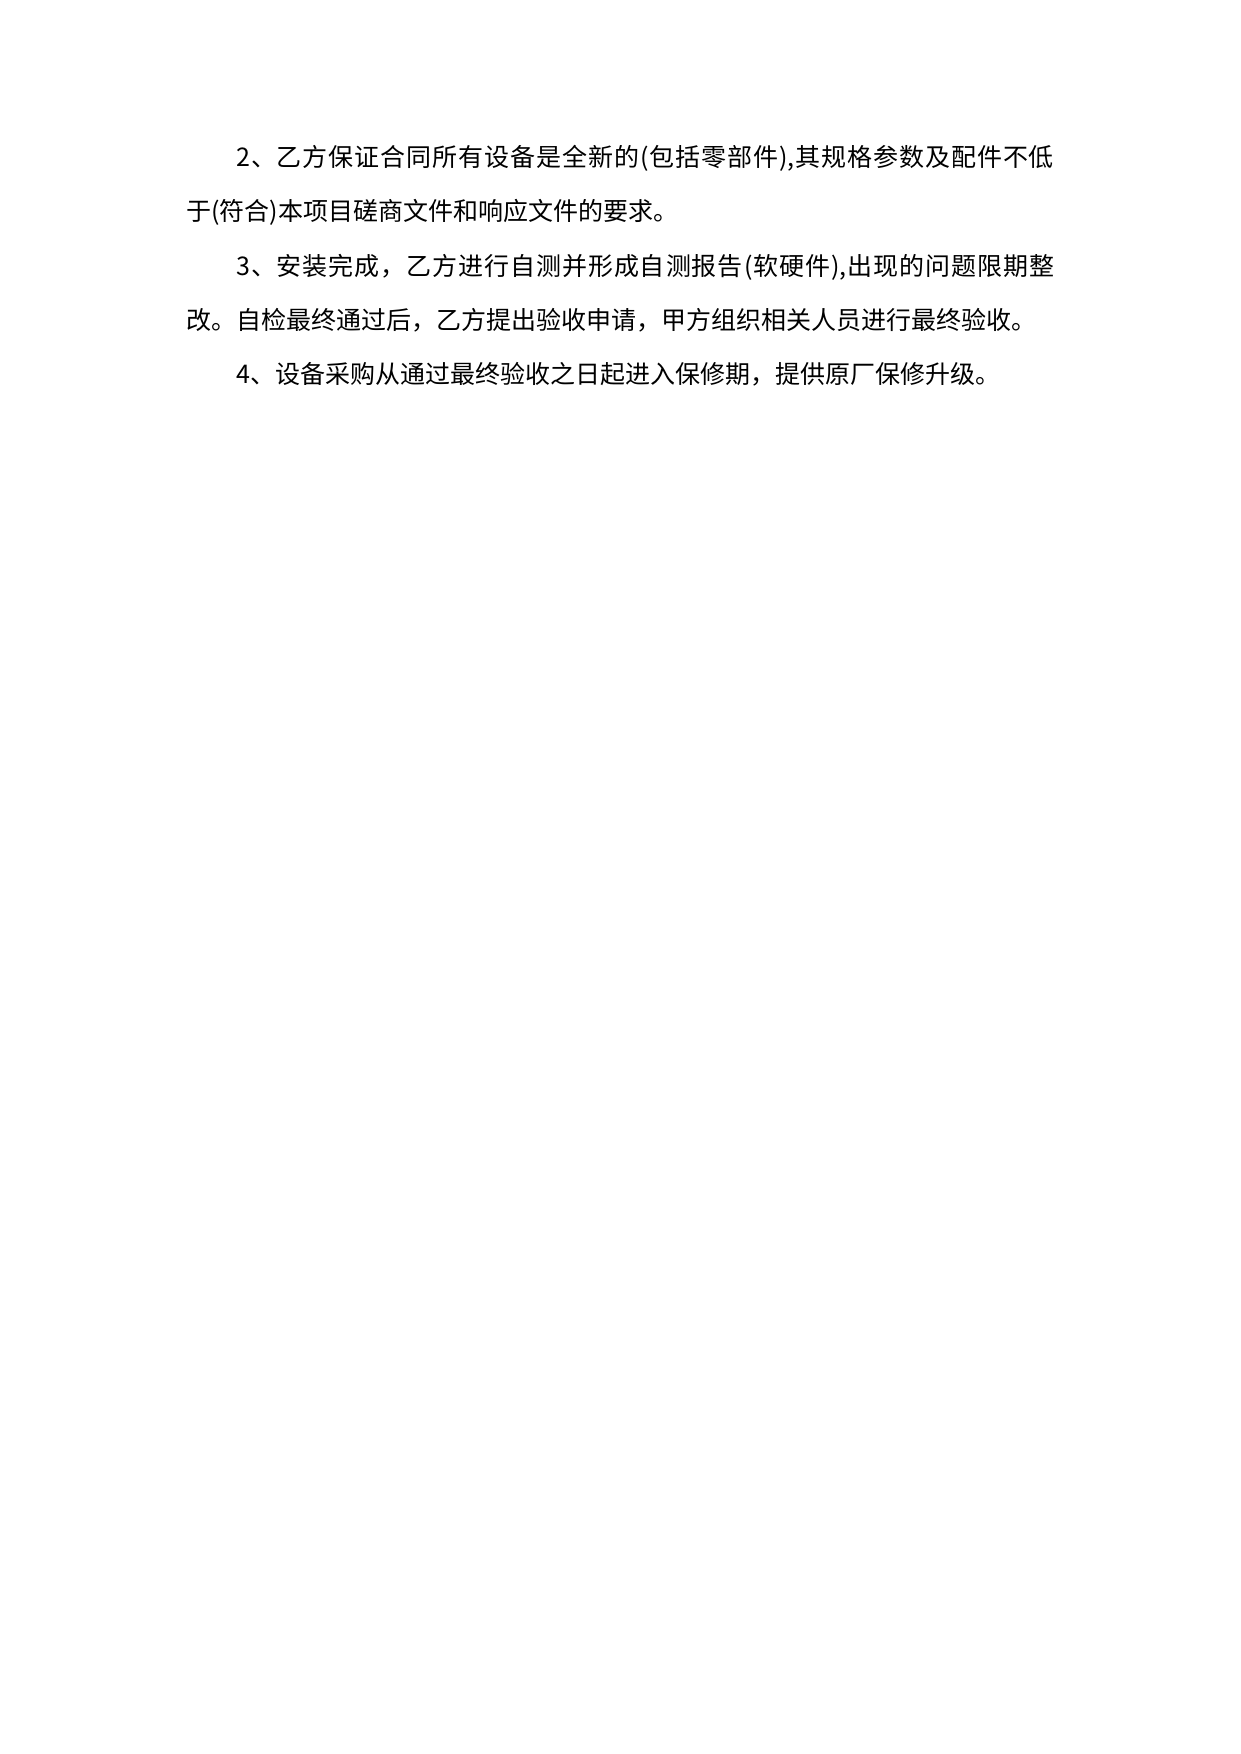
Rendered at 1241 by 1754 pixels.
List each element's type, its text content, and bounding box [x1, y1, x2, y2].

text 4、设备采购从通过最终验收之日起进入保修期，提供原厂保修升级。 [186, 355, 1054, 391]
text 3、安装完成，乙方进行自测并形成自测报告(软硬件),出现的问题限期整 改。自检最终通过后，乙方提出验收申请，甲方组织相关人员进行最终验收。 [186, 246, 1054, 337]
text 2、乙方保证合同所有设备是全新的(包括零部件),其规格参数及配件不低 于(符合)本项目磋商文件和响应文件的要求。 [186, 137, 1054, 228]
